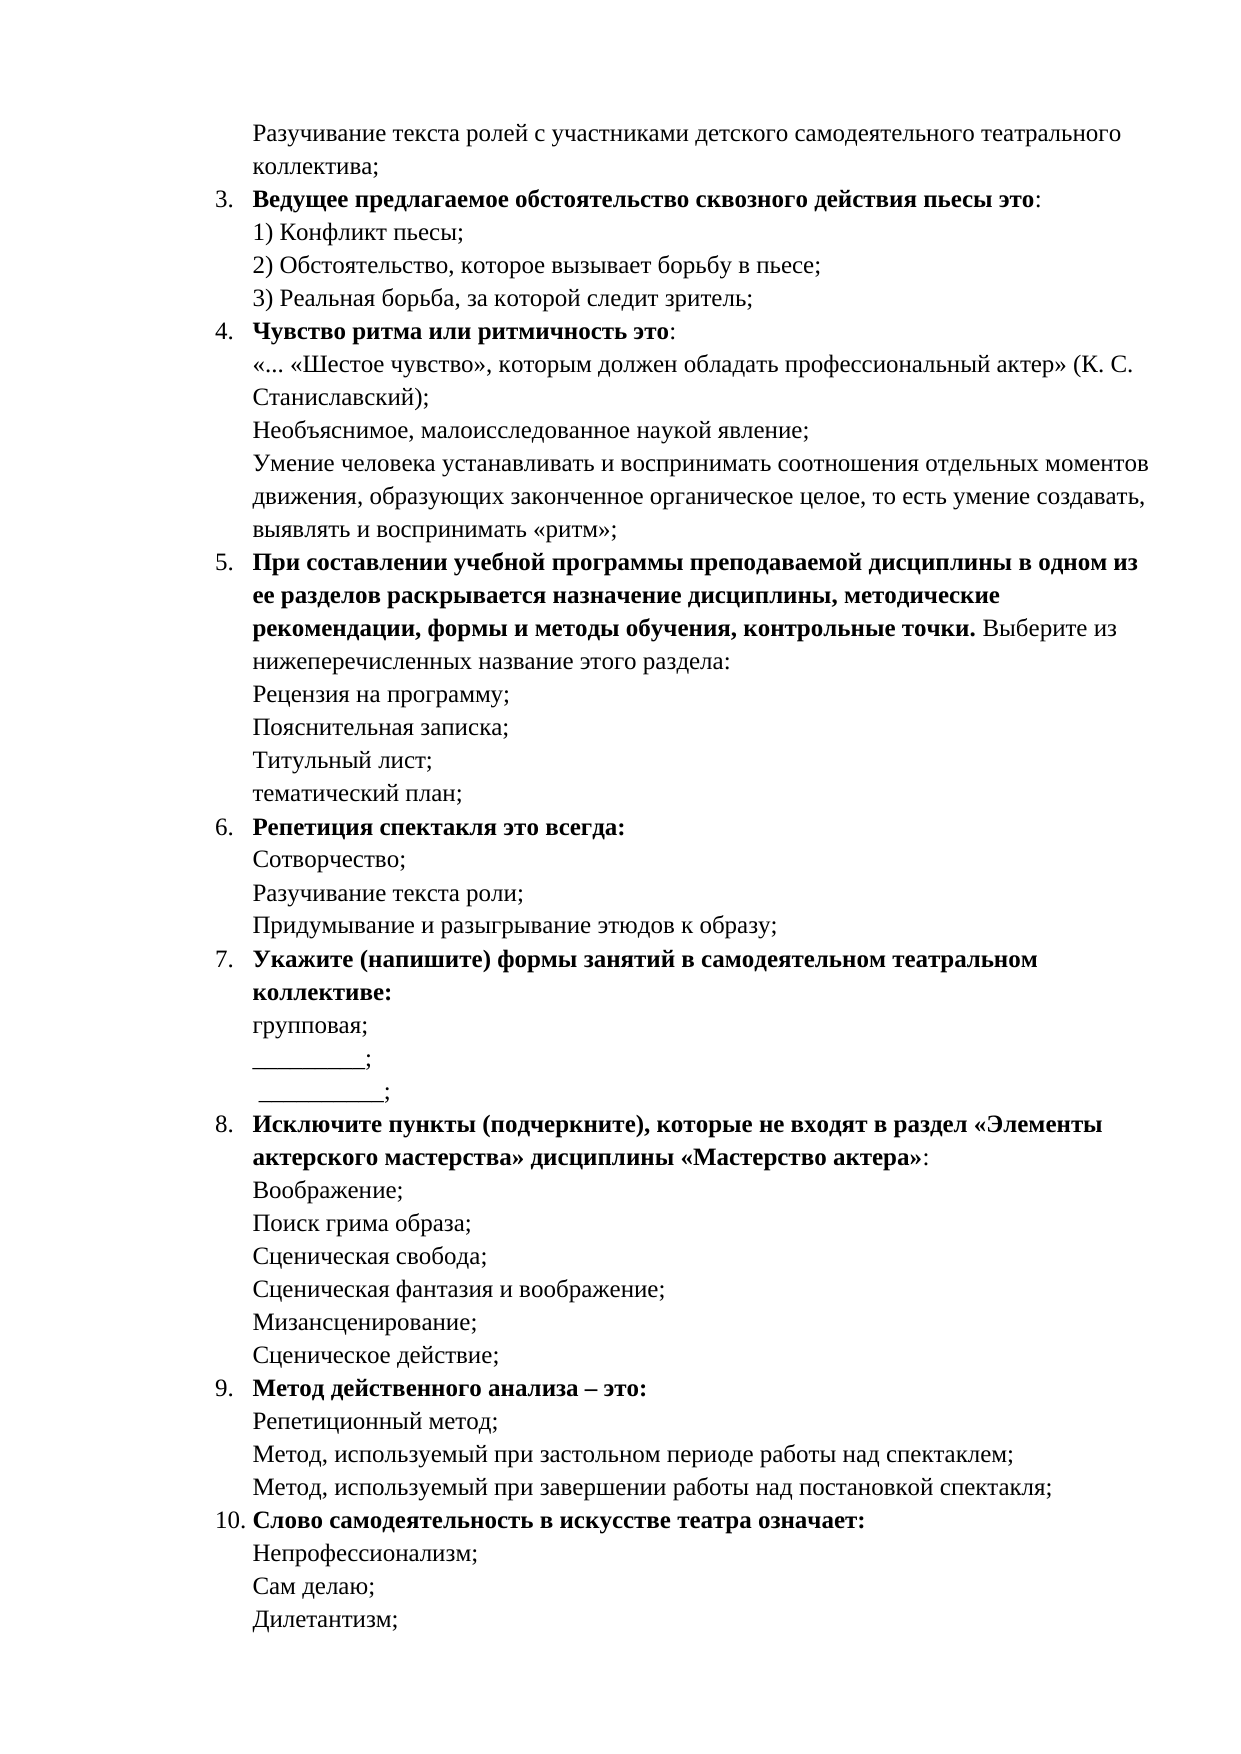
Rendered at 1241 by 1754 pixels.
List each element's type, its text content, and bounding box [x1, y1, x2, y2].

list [215, 118, 1152, 180]
list Ведущее предлагаемое обстоятельство сквозного действия пьесы это: 1) Конфликт пьесы; 2) Обстоятельство, которое вызывает борьбу в пьесе; 3) Реальная борьба, за которой следит зритель; [215, 184, 1152, 312]
list Укажите (напишите) формы занятий в самодеятельном театральном коллективе: групповая; _________; __________; [215, 944, 1152, 1104]
list Слово самодеятельность в искусстве театра означает: Непрофессионализм; Сам делаю; Дилетантизм; [215, 1505, 1152, 1633]
list Репетиция спектакля это всегда: Сотворчество; Разучивание текста роли; Придумывание и разыгрывание этюдов к образу; [215, 812, 1152, 939]
list Метод действенного анализа – это: Репетиционный метод; Метод, используемый при застольном периоде работы над спектаклем; Метод, используемый при завершении работы над постановкой спектакля; [215, 1373, 1152, 1501]
list При составлении учебной программы преподаваемой дисциплины в одном из ее разделов раскрывается назначение дисциплины, методические рекомендации, формы и методы обучения, контрольные точки. Выберите из нижеперечисленных название этого раздела: Рецензия на программу; Пояснительная записка; Титульный лист; тематический план; [215, 547, 1152, 807]
list Исключите пункты (подчеркните), которые не входят в раздел «Элементы актерского мастерства» дисциплины «Мастерство актера»: Воображение; Поиск грима образа; Сценическая свобода; Сценическая фантазия и воображение; Мизансценирование; Сценическое действие; [215, 1109, 1152, 1369]
list Чувство ритма или ритмичность это: «... «Шестое чувство», которым должен обладать профессиональный актер» (К. С. Станиславский); Необъяснимое, малоисследованное наукой явление; Умение человека устанавливать и воспринимать соотношения отдельных моментов движения, образующих законченное органическое целое, то есть умение создавать, выявлять и воспринимать «ритм»; [215, 316, 1152, 543]
